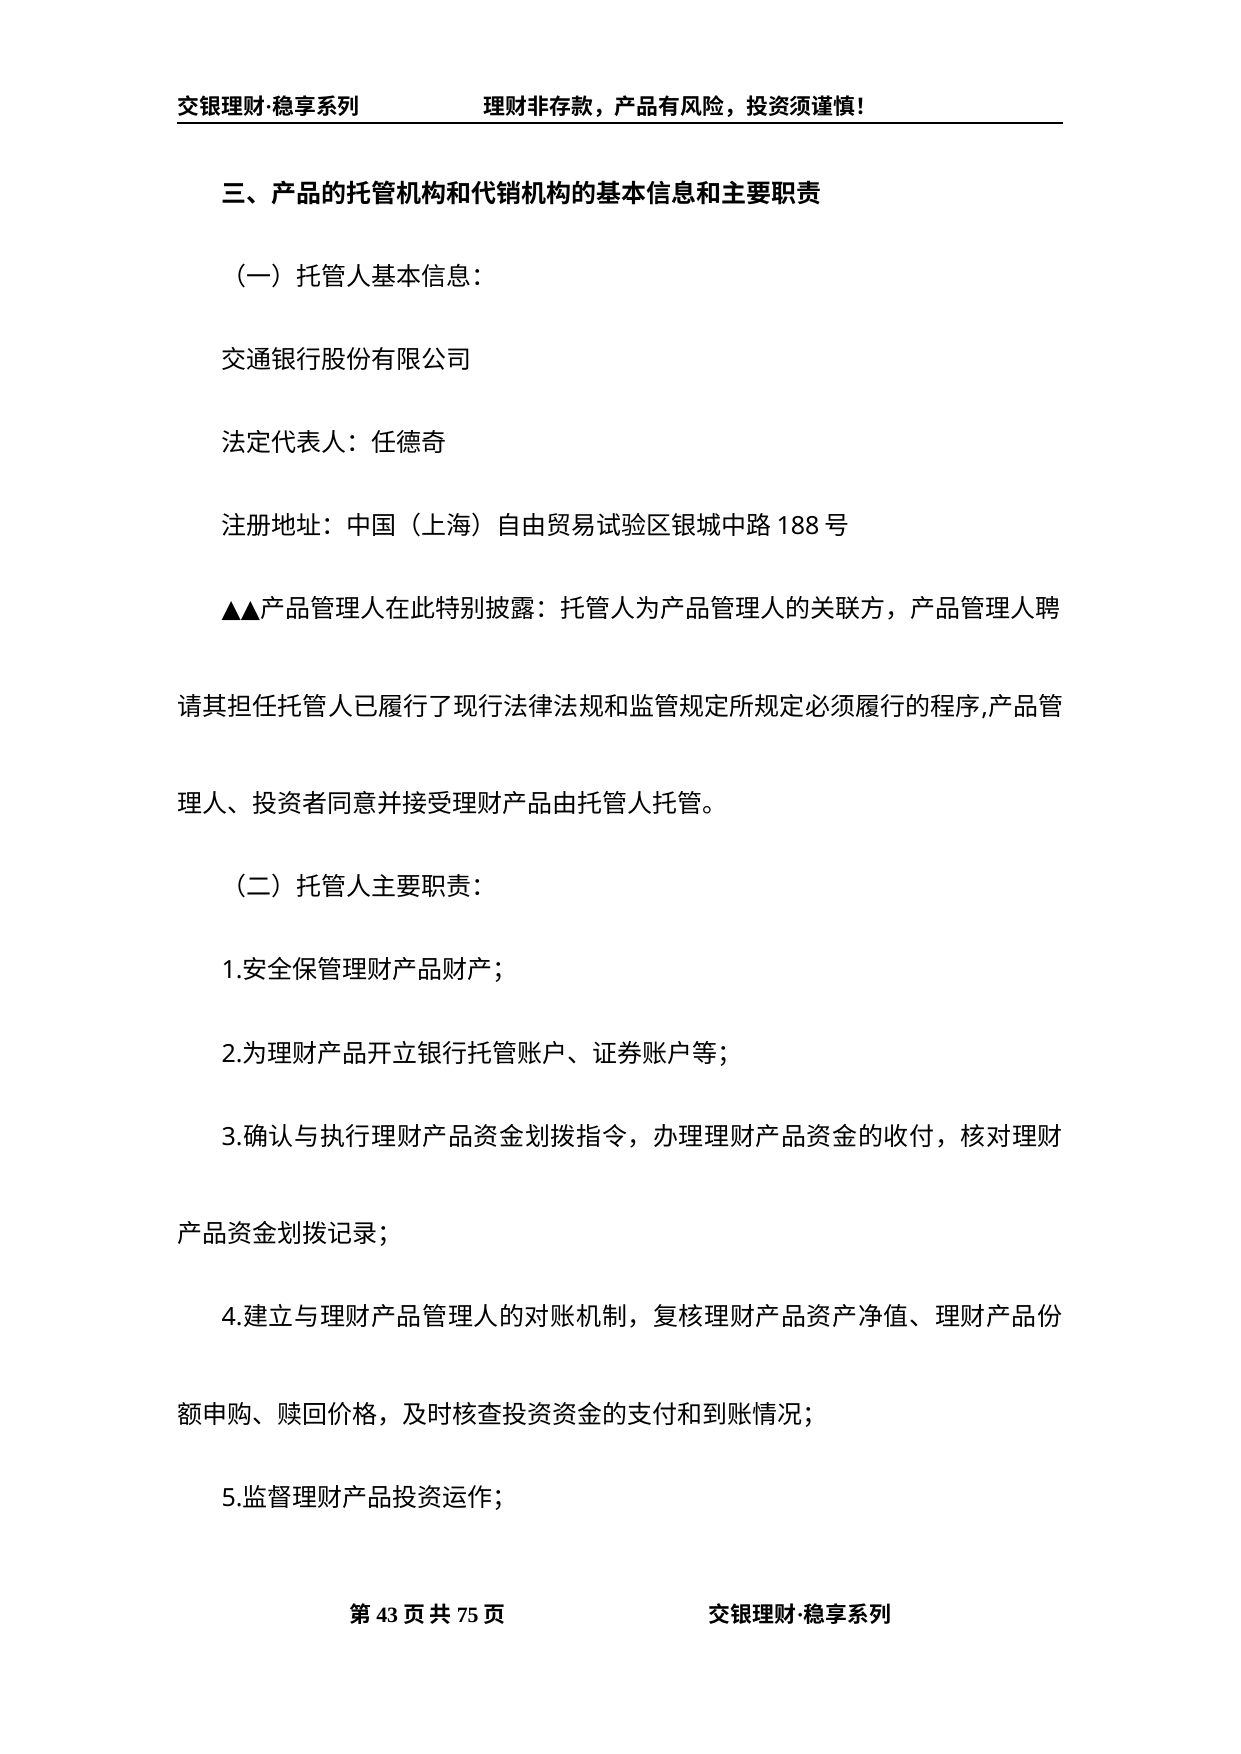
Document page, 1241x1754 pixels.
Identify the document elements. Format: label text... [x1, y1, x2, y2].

text 4.建立与理财产品管理人的对账机制，复核理财产品资产净值、理财产品份额申购、赎回价格，及时核查投资资金的支付和到账情况； [177, 1282, 1063, 1445]
text 三、产品的托管机构和代销机构的基本信息和主要职责 [177, 159, 1063, 224]
text 3.确认与执行理财产品资金划拨指令，办理理财产品资金的收付，核对理财产品资金划拨记录； [177, 1102, 1063, 1264]
text 注册地址：中国（上海）自由贸易试验区银城中路188号 [177, 491, 1063, 556]
text ▲▲产品管理人在此特别披露：托管人为产品管理人的关联方，产品管理人聘请其担任托管人已履行了现行法律法规和监管规定所规定必须履行的程序,产品管理人、投资者同意并接受理财产品由托管人托管。 [177, 574, 1063, 834]
text （一）托管人基本信息： [177, 242, 1063, 307]
text 1.安全保管理财产品财产； [177, 936, 1063, 1001]
text 2.为理财产品开立银行托管账户、证券账户等； [177, 1019, 1063, 1084]
text 交通银行股份有限公司 [177, 325, 1063, 390]
text 法定代表人：任德奇 [177, 408, 1063, 473]
text 5.监督理财产品投资运作； [177, 1463, 1063, 1528]
text （二）托管人主要职责： [177, 852, 1063, 917]
